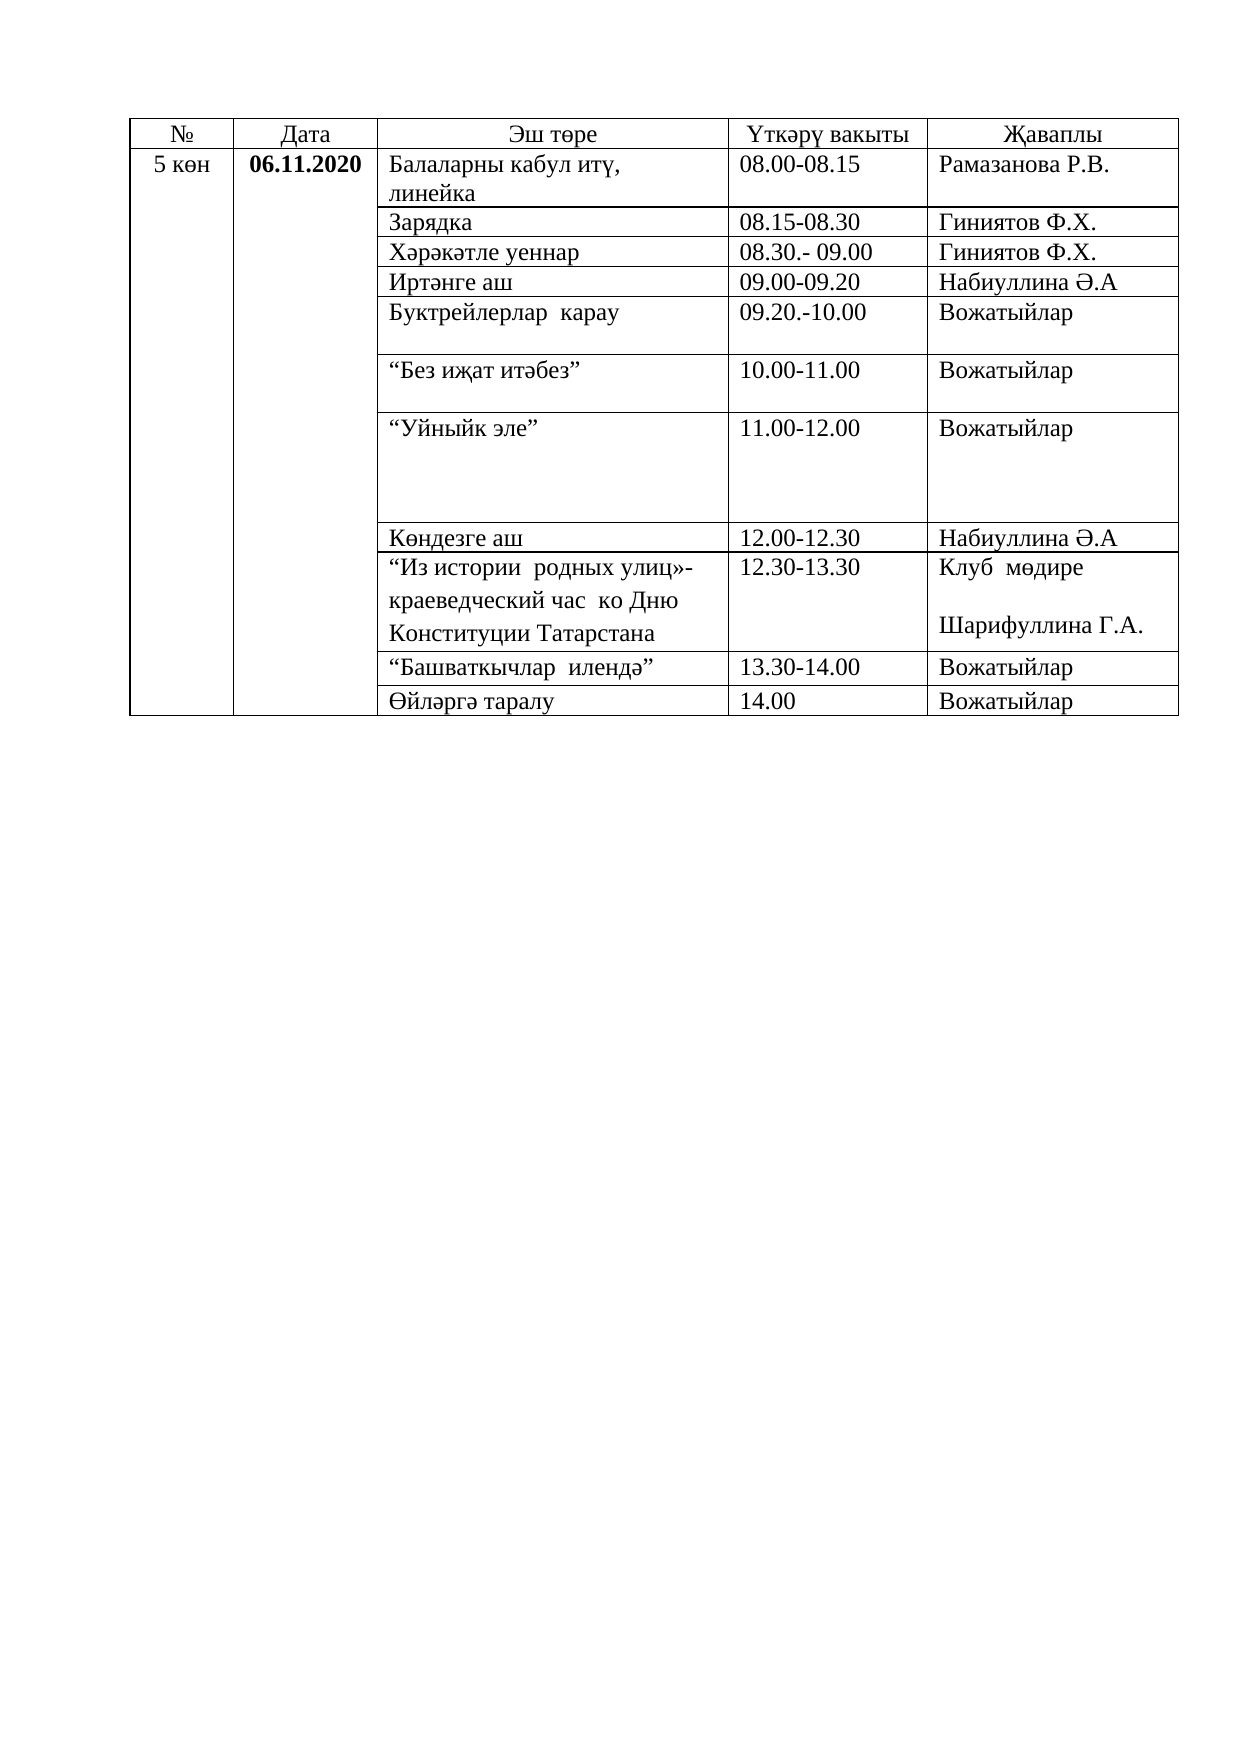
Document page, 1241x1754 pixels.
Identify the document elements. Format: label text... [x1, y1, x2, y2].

table_cell Иртәнге аш [378, 267, 728, 296]
table_cell Вожатыйлар [928, 297, 1178, 354]
table_cell 5 көн [131, 149, 233, 714]
table_cell 09.20.-10.00 [729, 297, 927, 354]
table_cell Вожатыйлар [928, 652, 1178, 685]
table_cell Набиуллина Ә.А [928, 267, 1178, 296]
table_cell 10.00-11.00 [729, 355, 927, 412]
table_cell 09.00-09.20 [729, 267, 927, 296]
table_cell Вожатыйлар [928, 413, 1178, 522]
table_cell “Без иҗат итәбез” [378, 355, 728, 412]
table_cell Гиниятов Ф.Х. [928, 237, 1178, 266]
table_cell 08.30.- 09.00 [729, 237, 927, 266]
table_header Үткәрү вакыты [729, 119, 927, 148]
table_cell “Из истории родных улиц»- краеведческий час ко Дню Конституции Татарстана [378, 553, 728, 651]
table_cell Балаларны кабул итү, линейка [378, 149, 728, 206]
table_cell Клуб мөдире Шарифуллина Г.А. [928, 553, 1178, 651]
table_cell Набиуллина Ә.А [928, 523, 1178, 551]
table_header Дата [234, 119, 377, 148]
table_cell Зарядка [378, 208, 728, 236]
table_cell Вожатыйлар [928, 355, 1178, 412]
table_cell Гиниятов Ф.Х. [928, 208, 1178, 236]
table_cell 08.15-08.30 [729, 208, 927, 236]
table_cell Көндезге аш [378, 523, 728, 551]
table_cell Вожатыйлар [928, 686, 1178, 714]
table_cell Өйләргә таралу [378, 686, 728, 714]
table_header Эш төре [378, 119, 728, 148]
table_cell 08.00-08.15 [729, 149, 927, 206]
table_cell 11.00-12.00 [729, 413, 927, 522]
table_cell 12.00-12.30 [729, 523, 927, 551]
table_cell 12.30-13.30 [729, 553, 927, 651]
table_cell Хәрәкәтле уеннар [378, 237, 728, 266]
table_cell Рамазанова Р.В. [928, 149, 1178, 206]
table_header № [131, 119, 233, 148]
table_cell 06.11.2020 [234, 149, 377, 714]
table_cell 13.30-14.00 [729, 652, 927, 685]
table_cell 14.00 [729, 686, 927, 714]
table_cell “Уйныйк эле” [378, 413, 728, 522]
table_cell Буктрейлерлар карау [378, 297, 728, 354]
table_cell “Башваткычлар илендә” [378, 652, 728, 685]
table_header Җаваплы [928, 119, 1178, 148]
